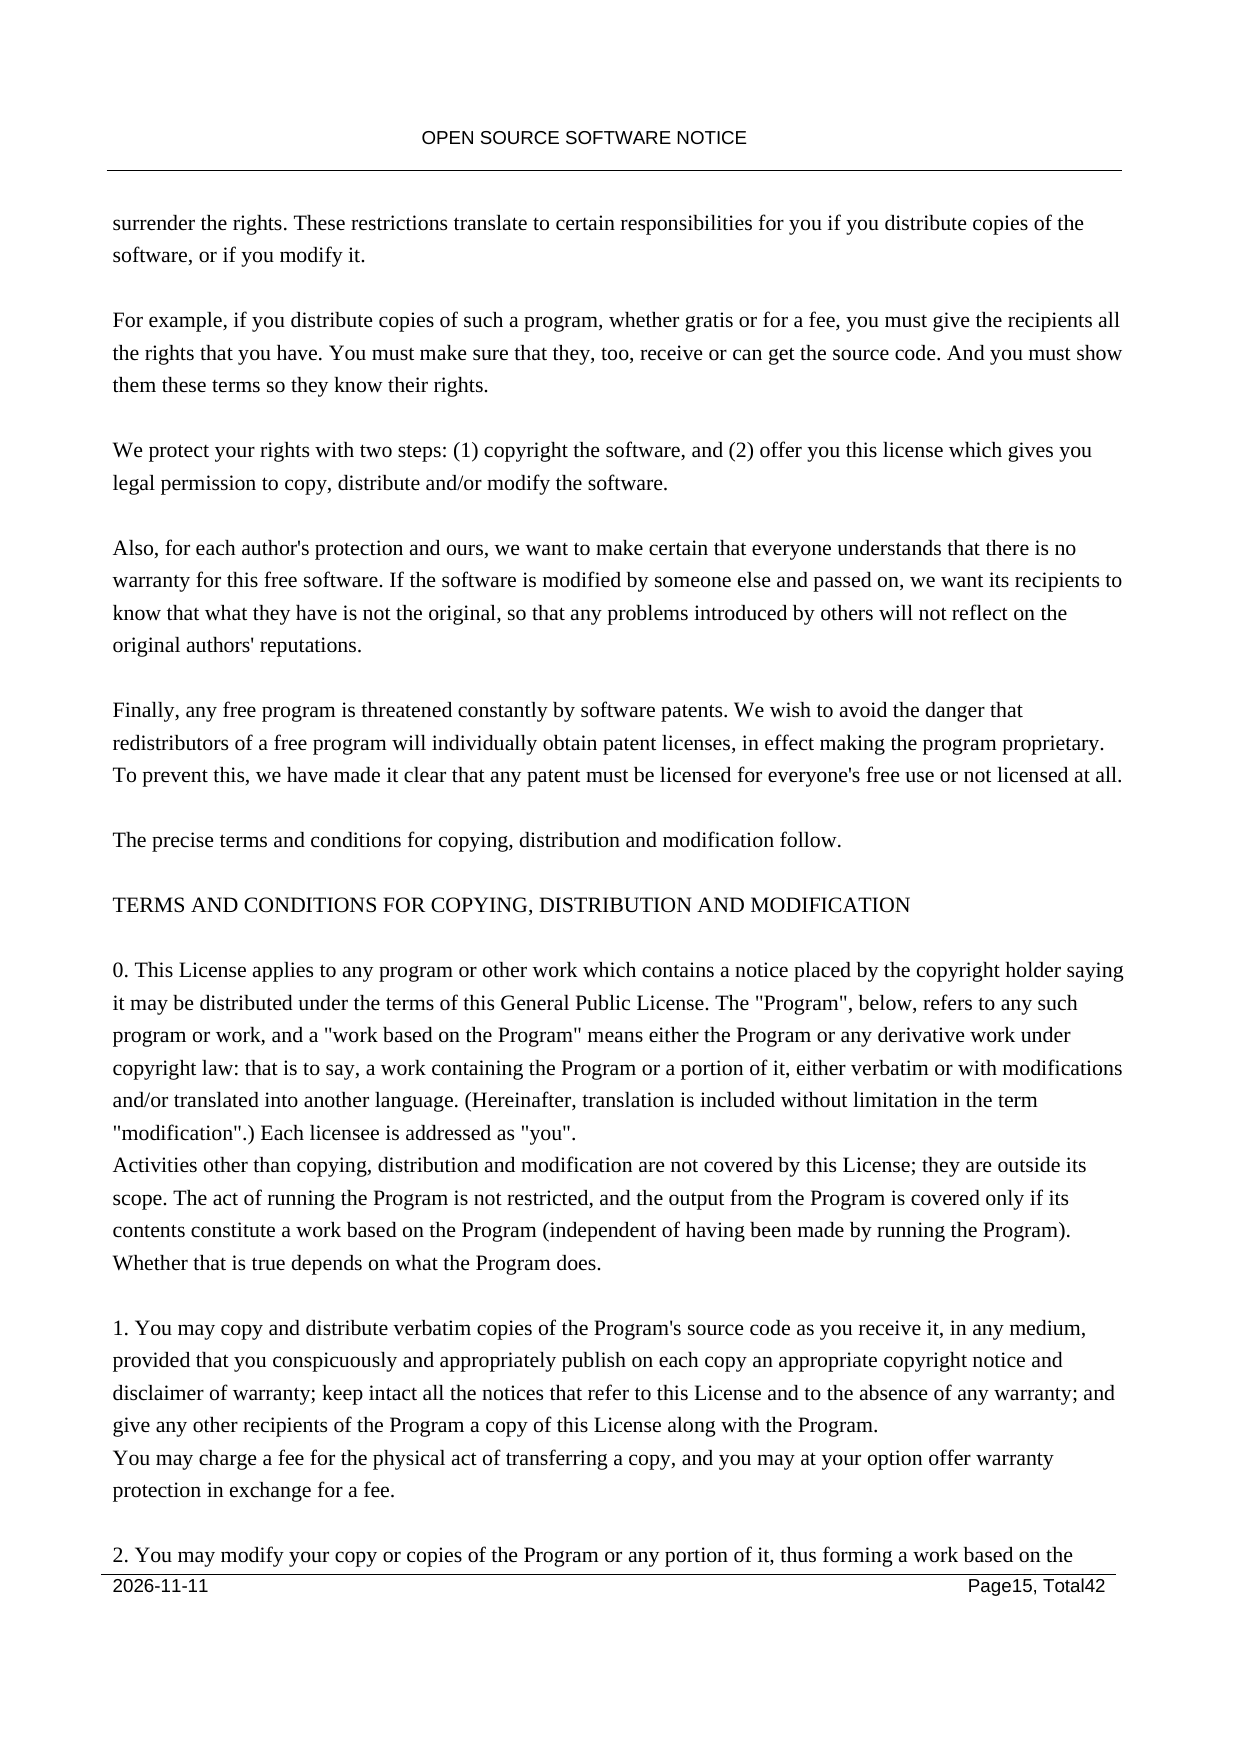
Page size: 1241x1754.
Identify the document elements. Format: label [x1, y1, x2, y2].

text [112, 206, 1128, 1571]
